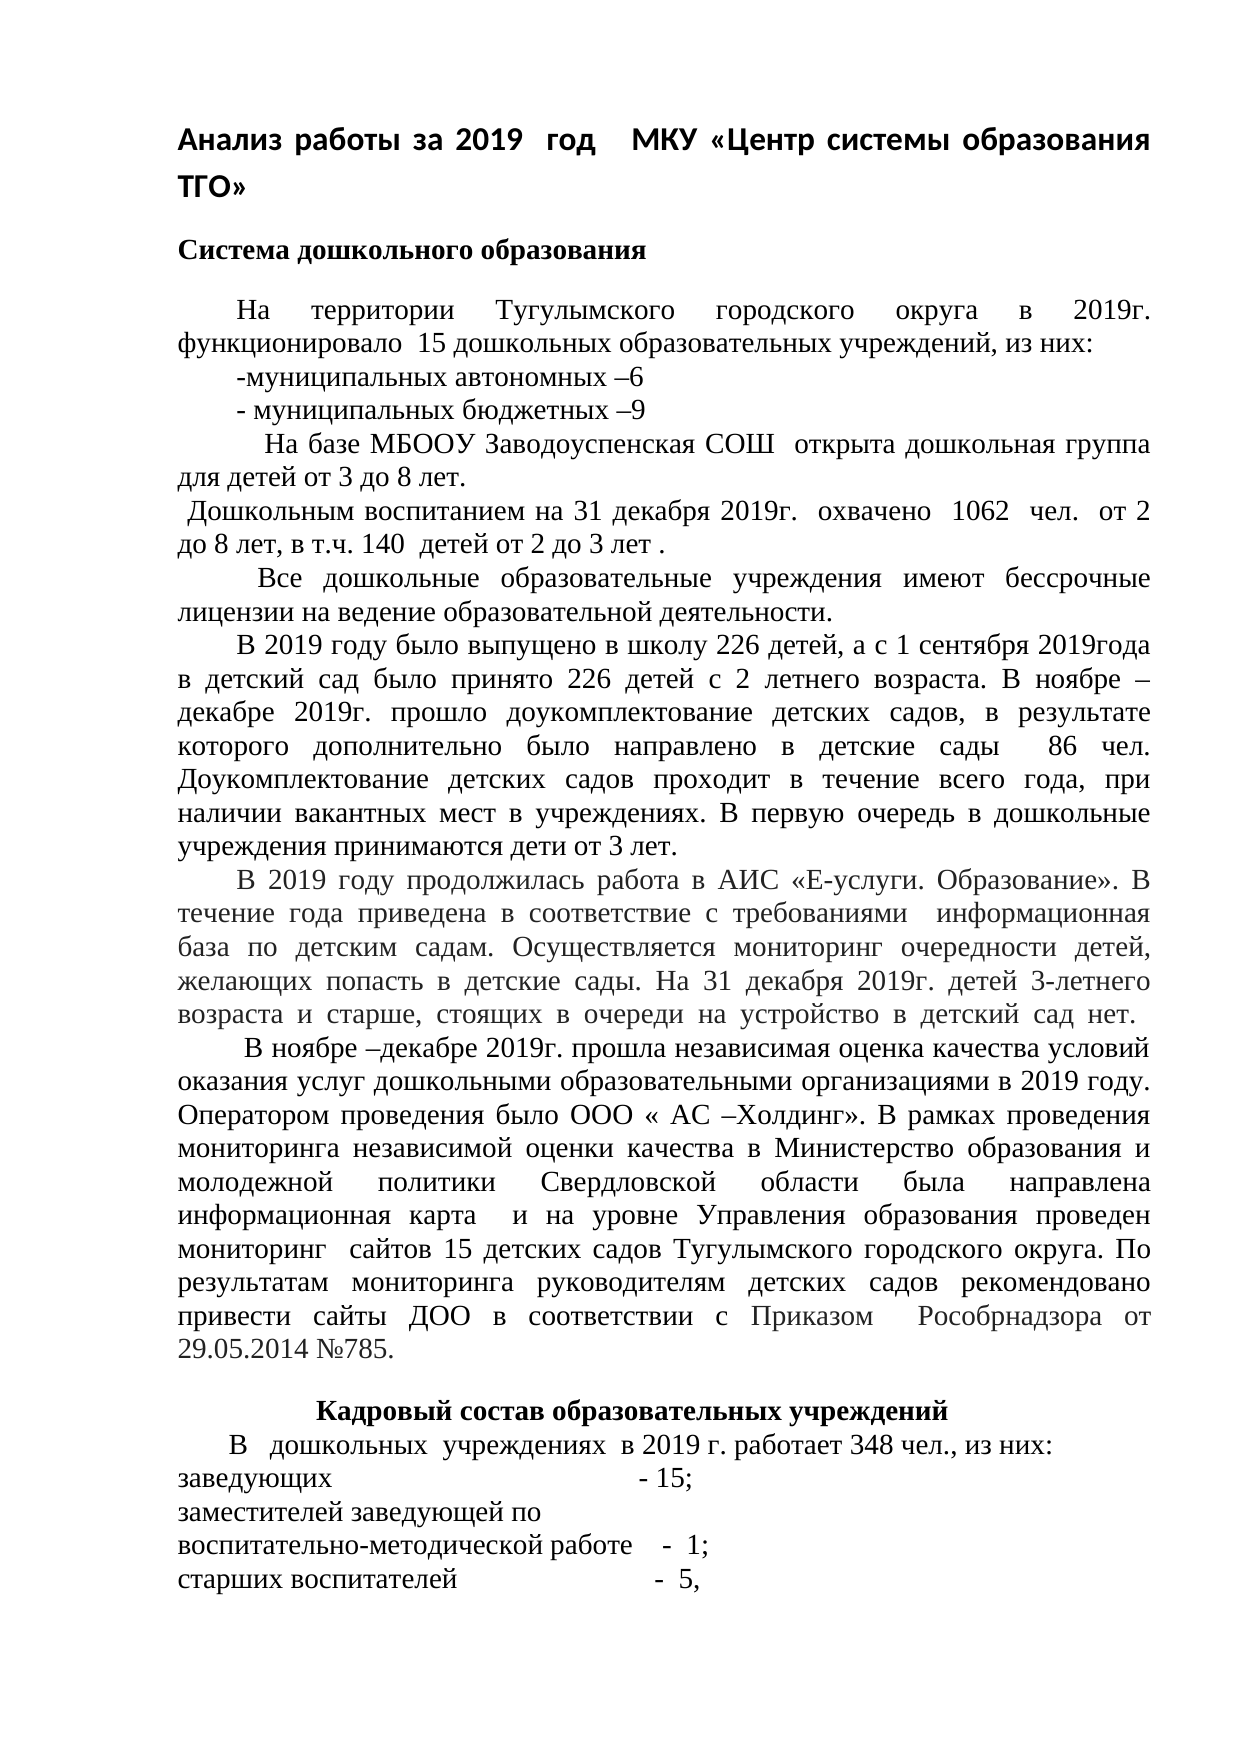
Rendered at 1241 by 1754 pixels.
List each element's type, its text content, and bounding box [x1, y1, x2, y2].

text - муниципальных бюджетных –9 [177, 392, 1152, 426]
text На базе МБООУ Заводоуспенская СОШ открыта дошкольная группа для детей от 3 до 8 лет. [177, 426, 1152, 493]
text Все дошкольные образовательные учреждения имеют бессрочные лицензии на ведение образовательной деятельности. [177, 560, 1152, 627]
text воспитательно-методической работе - 1; [177, 1527, 1152, 1561]
text Дошкольным воспитанием на 31 декабря 2019г. охвачено 1062 чел. от 2 до 8 лет, в т.ч. 140 детей от 2 до 3 лет . [177, 493, 1152, 560]
text заместителей заведующей по [177, 1494, 1152, 1527]
text В 2019 году было выпущено в школу 226 детей, а с 1 сентября 2019года в детский сад было принято 226 детей с 2 летнего возраста. В ноябре –декабре 2019г. прошло доукомплектование детских садов, в результате которого дополнительно было направлено в детские сады 86 чел. Доукомплектование детских садов проходит в течение всего года, при наличии вакантных мест в учреждениях. В первую очередь в дошкольные учреждения принимаются дети от 3 лет. [177, 627, 1152, 862]
text Анализ работы за 2019 год МКУ «Центр системы образования ТГО» [177, 118, 1152, 206]
text Кадровый состав образовательных учреждений [177, 1393, 1152, 1427]
text В 2019 году продолжилась работа в АИС «Е-услуги. Образование». В течение года приведена в соответствие с требованиями информационная база по детским садам. Осуществляется мониторинг очередности детей, желающих попасть в детские сады. На 31 декабря 2019г. детей 3-летнего возраста и старше, стоящих в очереди на устройство в детский сад нет. В ноябре –декабре 2019г. прошла независимая оценка качества условий оказания услуг дошкольными образовательными организациями в 2019 году. Оператором проведения было ООО « АС –Холдинг». В рамках проведения мониторинга независимой оценки качества в Министерство образования и молодежной политики Свердловской области была направлена информационная карта и на уровне Управления образования проведен мониторинг сайтов 15 детских садов Тугулымского городского округа. По результатам мониторинга руководителям детских садов рекомендовано привести сайты ДОО в соответствии с Приказом Рособрнадзора от 29.05.2014 №785. [177, 862, 1152, 1365]
text заведующих - 15; [177, 1460, 1152, 1494]
text На территории Тугулымского городского округа в 2019г. функционировало 15 дошкольных образовательных учреждений, из них: [177, 292, 1152, 359]
text В дошкольных учреждениях в 2019 г. работает 348 чел., из них: [177, 1427, 1152, 1460]
text -муниципальных автономных –6 [177, 359, 1152, 392]
text Система дошкольного образования [177, 232, 1152, 266]
text старших воспитателей - 5, [177, 1561, 1152, 1594]
